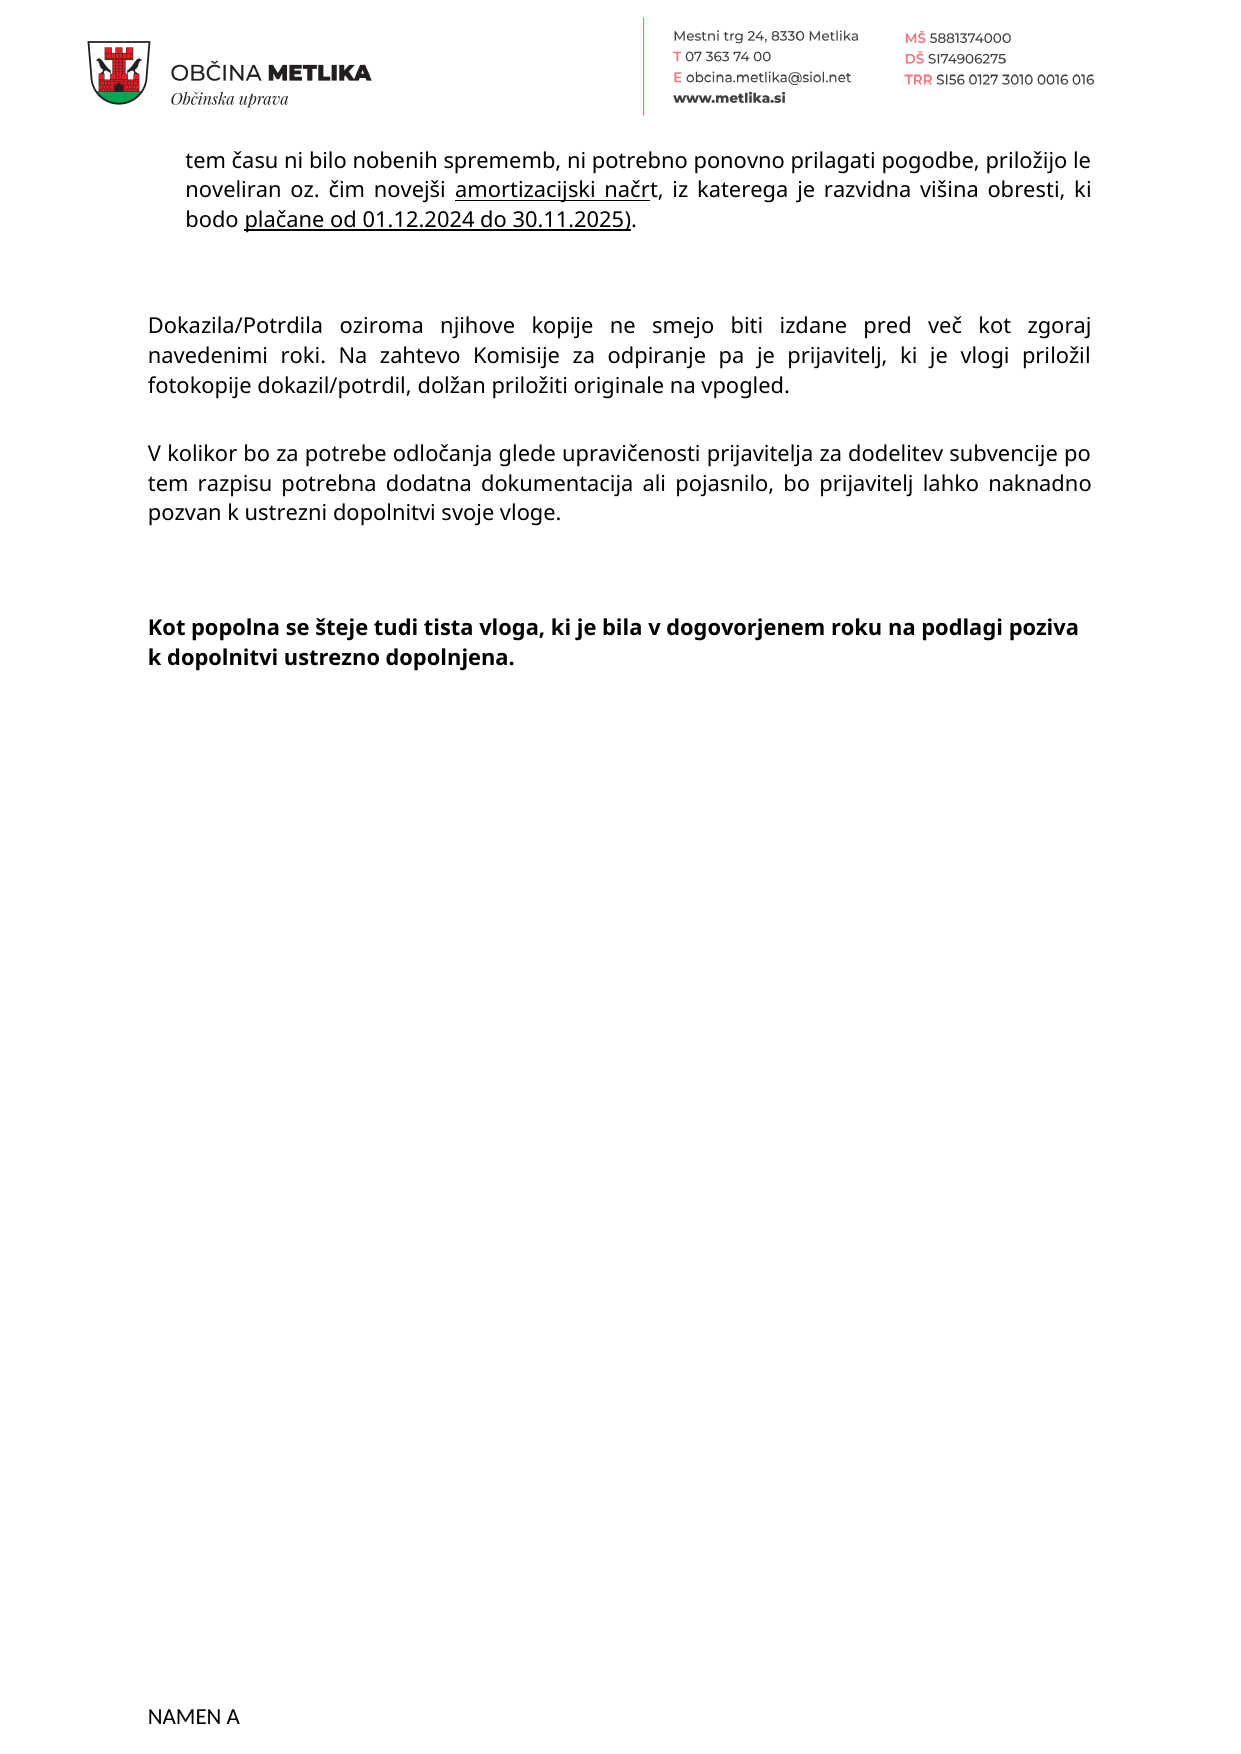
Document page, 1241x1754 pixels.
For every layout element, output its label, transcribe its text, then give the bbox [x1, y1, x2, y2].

text V kolikor bo za potrebe odločanja glede upravičenosti prijavitelja za dodelitev subvencije po tem razpisu potrebna dodatna dokumentacija ali pojasnilo, bo prijavitelj lahko naknadno pozvan k ustrezni dopolnitvi svoje vloge. [148, 438, 1092, 527]
text Kot popolna se šteje tudi tista vloga, ki je bila v dogovorjenem roku na podlagi poziva k dopolnitvi ustrezno dopolnjena. [148, 612, 1092, 671]
text Dokazila/Potrdila oziroma njihove kopije ne smejo biti izdane pred več kot zgoraj navedenimi roki. Na zahtevo Komisije za odpiranje pa je prijavitelj, ki je vlogi priložil fotokopije dokazil/potrdil, dolžan priložiti originale na vpogled. [148, 310, 1092, 400]
picture [0, 0, 1212, 131]
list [148, 145, 1092, 234]
